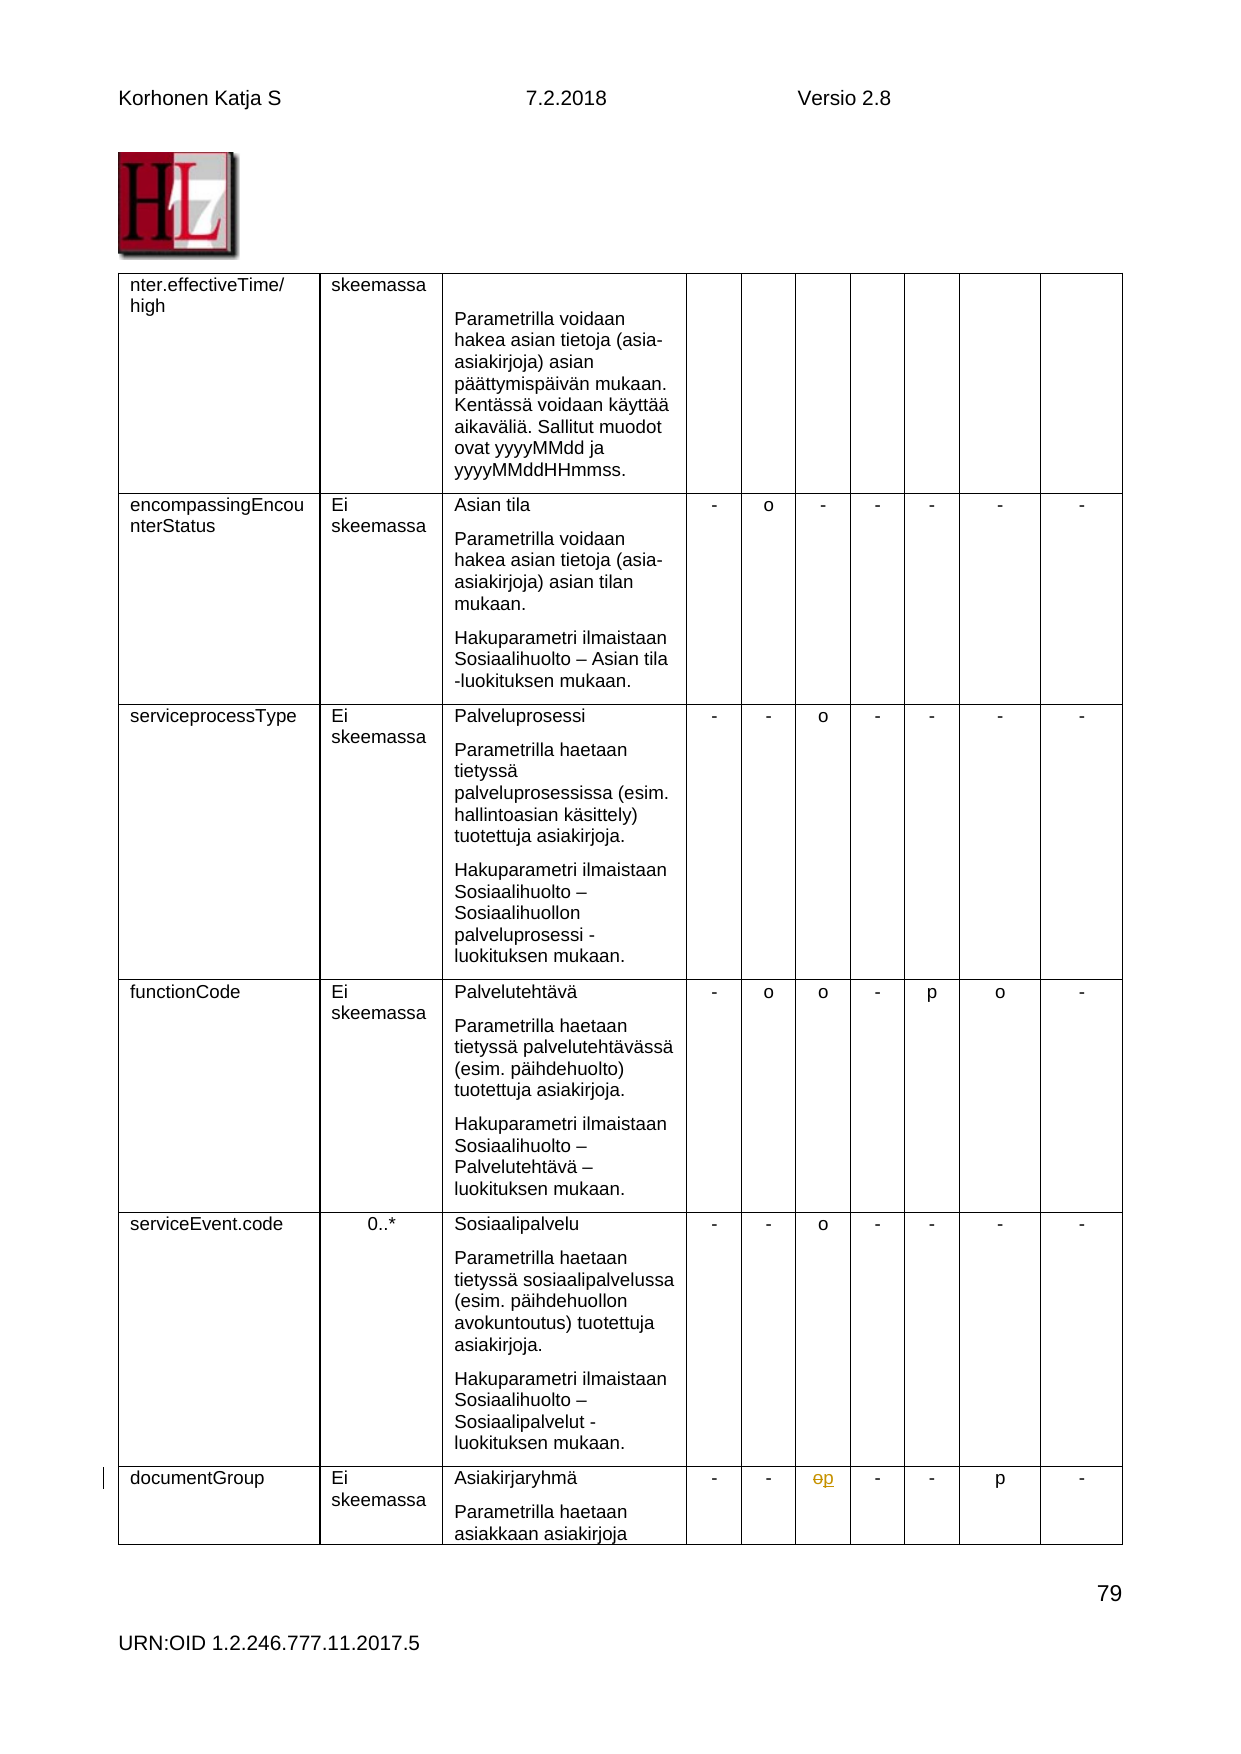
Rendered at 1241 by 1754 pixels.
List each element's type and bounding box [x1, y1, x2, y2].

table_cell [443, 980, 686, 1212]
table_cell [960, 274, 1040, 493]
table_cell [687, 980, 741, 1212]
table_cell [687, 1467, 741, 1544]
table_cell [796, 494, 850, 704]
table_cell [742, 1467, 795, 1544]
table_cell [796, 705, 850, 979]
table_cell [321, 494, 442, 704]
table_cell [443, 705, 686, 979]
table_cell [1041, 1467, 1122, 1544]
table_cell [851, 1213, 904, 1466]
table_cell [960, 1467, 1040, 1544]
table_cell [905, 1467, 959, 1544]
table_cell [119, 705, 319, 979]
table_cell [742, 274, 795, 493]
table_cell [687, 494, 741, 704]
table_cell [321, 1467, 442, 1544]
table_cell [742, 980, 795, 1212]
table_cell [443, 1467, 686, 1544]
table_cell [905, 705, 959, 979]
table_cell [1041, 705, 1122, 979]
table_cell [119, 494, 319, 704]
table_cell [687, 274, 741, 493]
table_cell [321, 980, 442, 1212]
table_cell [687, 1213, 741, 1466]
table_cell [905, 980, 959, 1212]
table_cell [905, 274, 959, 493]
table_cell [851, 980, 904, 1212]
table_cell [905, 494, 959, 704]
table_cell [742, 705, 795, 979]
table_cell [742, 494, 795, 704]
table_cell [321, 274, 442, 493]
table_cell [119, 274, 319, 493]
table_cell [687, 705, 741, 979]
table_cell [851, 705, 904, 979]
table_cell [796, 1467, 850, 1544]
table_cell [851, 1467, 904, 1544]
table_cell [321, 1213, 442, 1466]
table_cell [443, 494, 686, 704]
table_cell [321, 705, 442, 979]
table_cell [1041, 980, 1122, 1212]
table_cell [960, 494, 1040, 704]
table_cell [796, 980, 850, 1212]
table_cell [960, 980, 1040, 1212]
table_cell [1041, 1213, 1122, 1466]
picture [118, 152, 241, 260]
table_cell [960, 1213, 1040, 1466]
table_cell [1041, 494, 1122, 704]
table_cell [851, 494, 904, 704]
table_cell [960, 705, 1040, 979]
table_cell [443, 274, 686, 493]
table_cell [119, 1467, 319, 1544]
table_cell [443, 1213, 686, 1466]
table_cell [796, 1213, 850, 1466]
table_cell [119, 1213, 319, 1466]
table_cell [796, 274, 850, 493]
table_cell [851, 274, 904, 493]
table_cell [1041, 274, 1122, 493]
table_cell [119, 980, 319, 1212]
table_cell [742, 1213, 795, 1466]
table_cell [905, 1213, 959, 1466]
